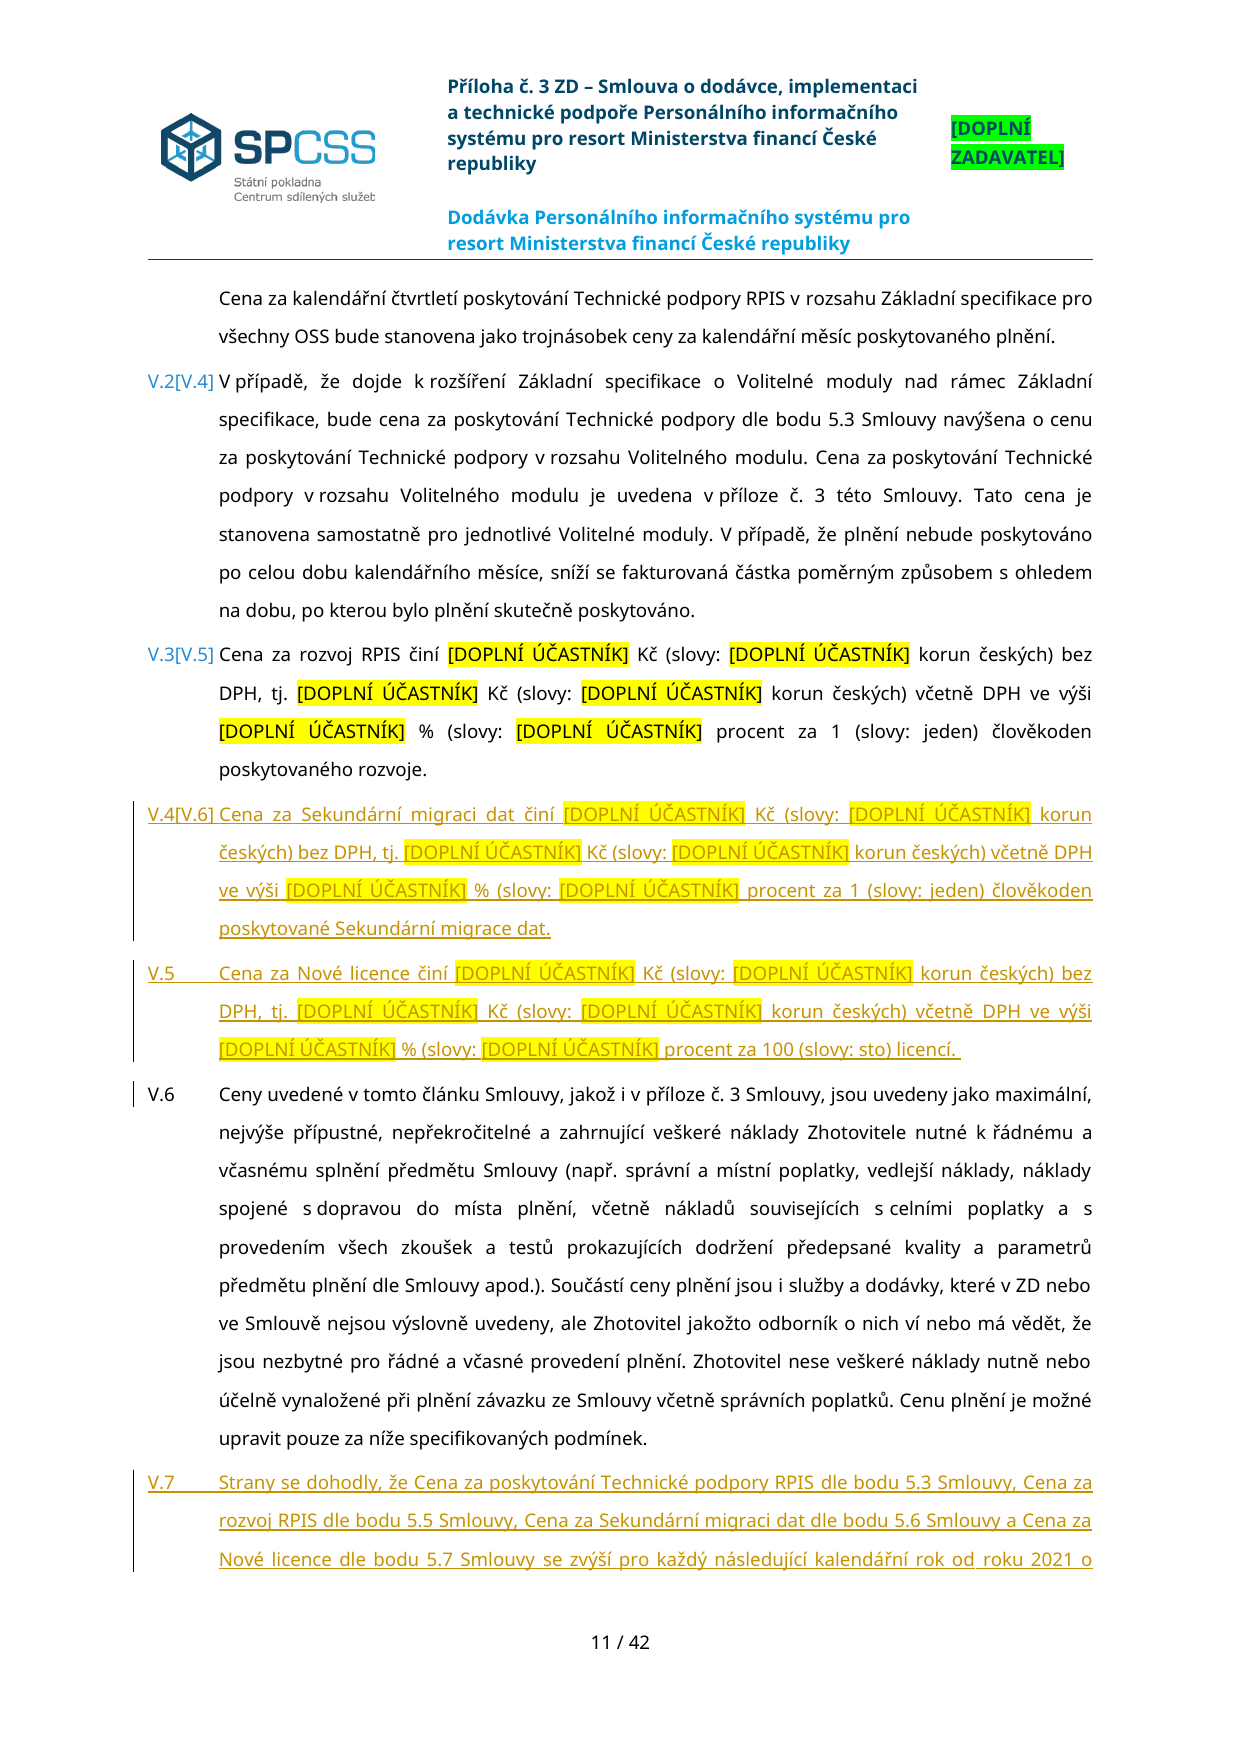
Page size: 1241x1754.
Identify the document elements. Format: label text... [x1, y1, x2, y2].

subtitle V případě, že dojde k rozšíření Základní specifikace o Volitelné moduly nad rámec Základní specifikace, bude cena za poskytování Technické podpory dle bodu 5.3 Smlouvy navýšena o cenu za poskytování Technické podpory v rozsahu Volitelného modulu. Cena za poskytování Technické podpory v rozsahu Volitelného modulu je uvedena v příloze č. 3 této Smlouvy. Tato cena je stanovena samostatně pro jednotlivé Volitelné moduly. V případě, že plnění nebude poskytováno po celou dobu kalendářního měsíce, sníží se fakturovaná částka poměrným způsobem s ohledem na dobu, po kterou bylo plnění skutečně poskytováno. [148, 368, 1093, 623]
subtitle Cena za rozvoj RPIS činí [DOPLNÍ ÚČASTNÍK] Kč (slovy: [DOPLNÍ ÚČASTNÍK] korun českých) bez DPH, tj. [DOPLNÍ ÚČASTNÍK] Kč (slovy: [DOPLNÍ ÚČASTNÍK] korun českých) včetně DPH ve výši [DOPLNÍ ÚČASTNÍK] % (slovy: [DOPLNÍ ÚČASTNÍK] procent za 1 (slovy: jeden) člověkoden poskytovaného rozvoje. [148, 642, 1093, 782]
picture [161, 113, 375, 203]
subtitle Ceny uvedené v tomto článku Smlouvy, jakož i v příloze č. 3 Smlouvy, jsou uvedeny jako maximální, nejvýše přípustné, nepřekročitelné a zahrnující veškeré náklady Zhotovitele nutné k řádnému a včasnému splnění předmětu Smlouvy (např. správní a místní poplatky, vedlejší náklady, náklady spojené s dopravou do místa plnění, včetně nákladů souvisejících s celními poplatky a s provedením všech zkoušek a testů prokazujících dodržení předepsané kvality a parametrů předmětu plnění dle Smlouvy apod.). Součástí ceny plnění jsou i služby a dodávky, které v ZD nebo ve Smlouvě nejsou výslovně uvedeny, ale Zhotovitel jakožto odborník o nich ví nebo má vědět, že jsou nezbytné pro řádné a včasné provedení plnění. Zhotovitel nese veškeré náklady nutně nebo účelně vynaložené při plnění závazku ze Smlouvy včetně správních poplatků. Cenu plnění je možné upravit pouze za níže specifikovaných podmínek. [148, 1081, 1093, 1451]
